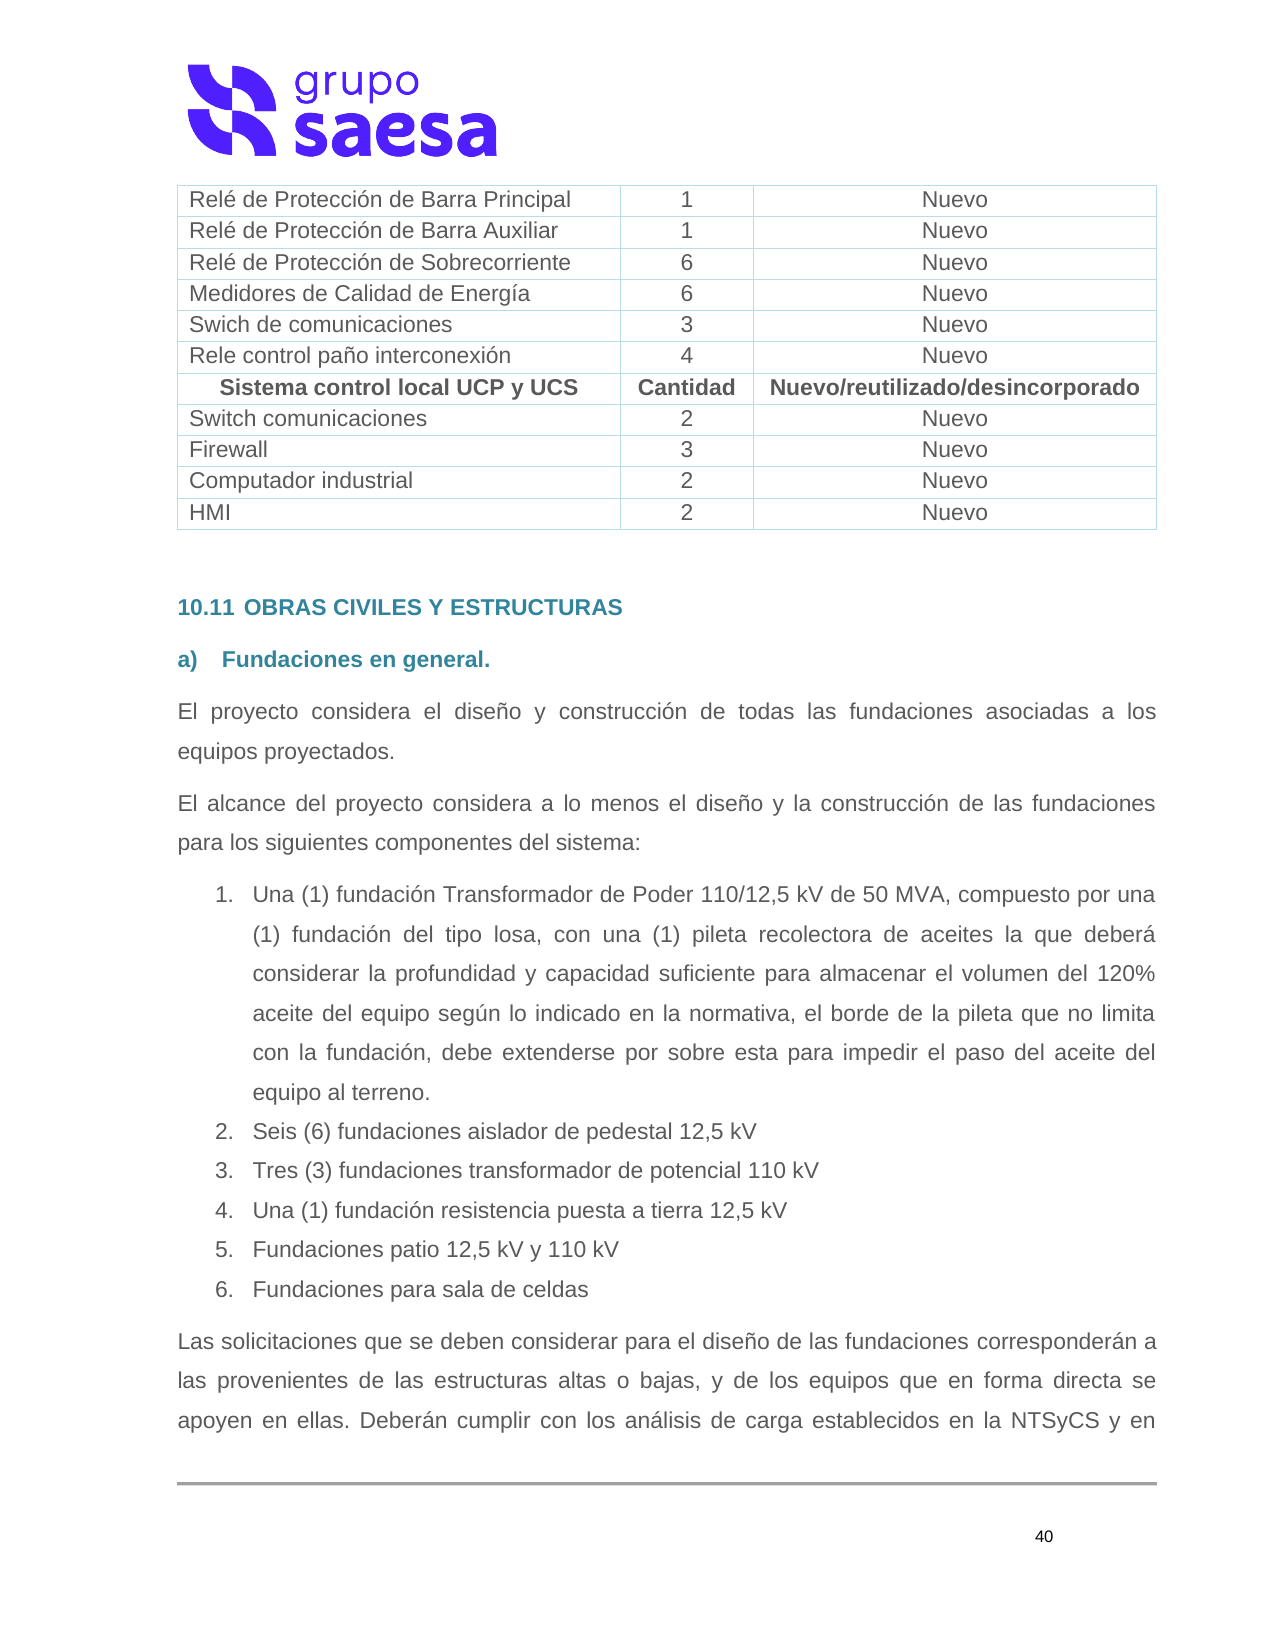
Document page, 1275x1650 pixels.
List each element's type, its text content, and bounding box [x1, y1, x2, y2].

table_cell Nuevo [754, 342, 1156, 372]
table_cell Nuevo [754, 499, 1156, 529]
table_cell Firewall [178, 436, 620, 466]
table_cell Swich de comunicaciones [178, 311, 620, 341]
table_cell 1 [621, 186, 753, 216]
subtitle OBRAS CIVILES Y ESTRUCTURAS [177, 594, 1157, 621]
table_cell Relé de Protección de Sobrecorriente [178, 249, 620, 279]
table_cell 3 [621, 311, 753, 341]
table_cell 1 [621, 217, 753, 247]
list Seis (6) fundaciones aislador de pedestal 12,5 kV [215, 1118, 1157, 1144]
table_cell 6 [621, 249, 753, 279]
table_cell Nuevo [754, 467, 1156, 497]
text El alcance del proyecto considera a lo menos el diseño y la construcción de las fundaciones para los siguientes componentes del sistema: [177, 789, 1157, 855]
table_cell Computador industrial [178, 467, 620, 497]
table_cell HMI [178, 499, 620, 529]
table_cell Nuevo [754, 405, 1156, 435]
table_cell 6 [621, 280, 753, 310]
table_cell Nuevo/reutilizado/desincorporado [754, 374, 1156, 404]
table_cell Nuevo [754, 311, 1156, 341]
list Tres (3) fundaciones transformador de potencial 110 kV [215, 1157, 1157, 1184]
table_cell Switch comunicaciones [178, 405, 620, 435]
table_cell Nuevo [754, 186, 1156, 216]
table_cell 2 [621, 499, 753, 529]
table_cell Sistema control local UCP y UCS [178, 374, 620, 404]
list Fundaciones patio 12,5 kV y 110 kV [215, 1236, 1157, 1263]
picture [177, 56, 506, 160]
table_cell 2 [621, 405, 753, 435]
table_cell 3 [621, 436, 753, 466]
table_cell 2 [621, 467, 753, 497]
table_cell Cantidad [621, 374, 753, 404]
list Una (1) fundación resistencia puesta a tierra 12,5 kV [215, 1197, 1157, 1223]
table_cell Nuevo [754, 436, 1156, 466]
table_cell Relé de Protección de Barra Auxiliar [178, 217, 620, 247]
text El proyecto considera el diseño y construcción de todas las fundaciones asociadas a los equipos proyectados. [177, 698, 1157, 764]
table_cell Nuevo [754, 280, 1156, 310]
table_cell Nuevo [754, 249, 1156, 279]
table_cell Relé de Protección de Barra Principal [178, 186, 620, 216]
table_cell Nuevo [754, 217, 1156, 247]
list Fundaciones en general. [177, 646, 1157, 672]
table_cell Rele control paño interconexión [178, 342, 620, 372]
table_cell 4 [621, 342, 753, 372]
table_cell Medidores de Calidad de Energía [178, 280, 620, 310]
list Una (1) fundación Transformador de Poder 110/12,5 kV de 50 MVA, compuesto por una (1) fundación del tipo losa, con una (1) pileta recolectora de aceites la que deberá considerar la profundidad y capacidad suficiente para almacenar el volumen del 120% aceite del equipo según lo indicado en la normativa, el borde de la pileta que no limita con la fundación, debe extenderse por sobre esta para impedir el paso del aceite del equipo al terreno. [215, 881, 1157, 1105]
list Fundaciones para sala de celdas [215, 1276, 1157, 1302]
